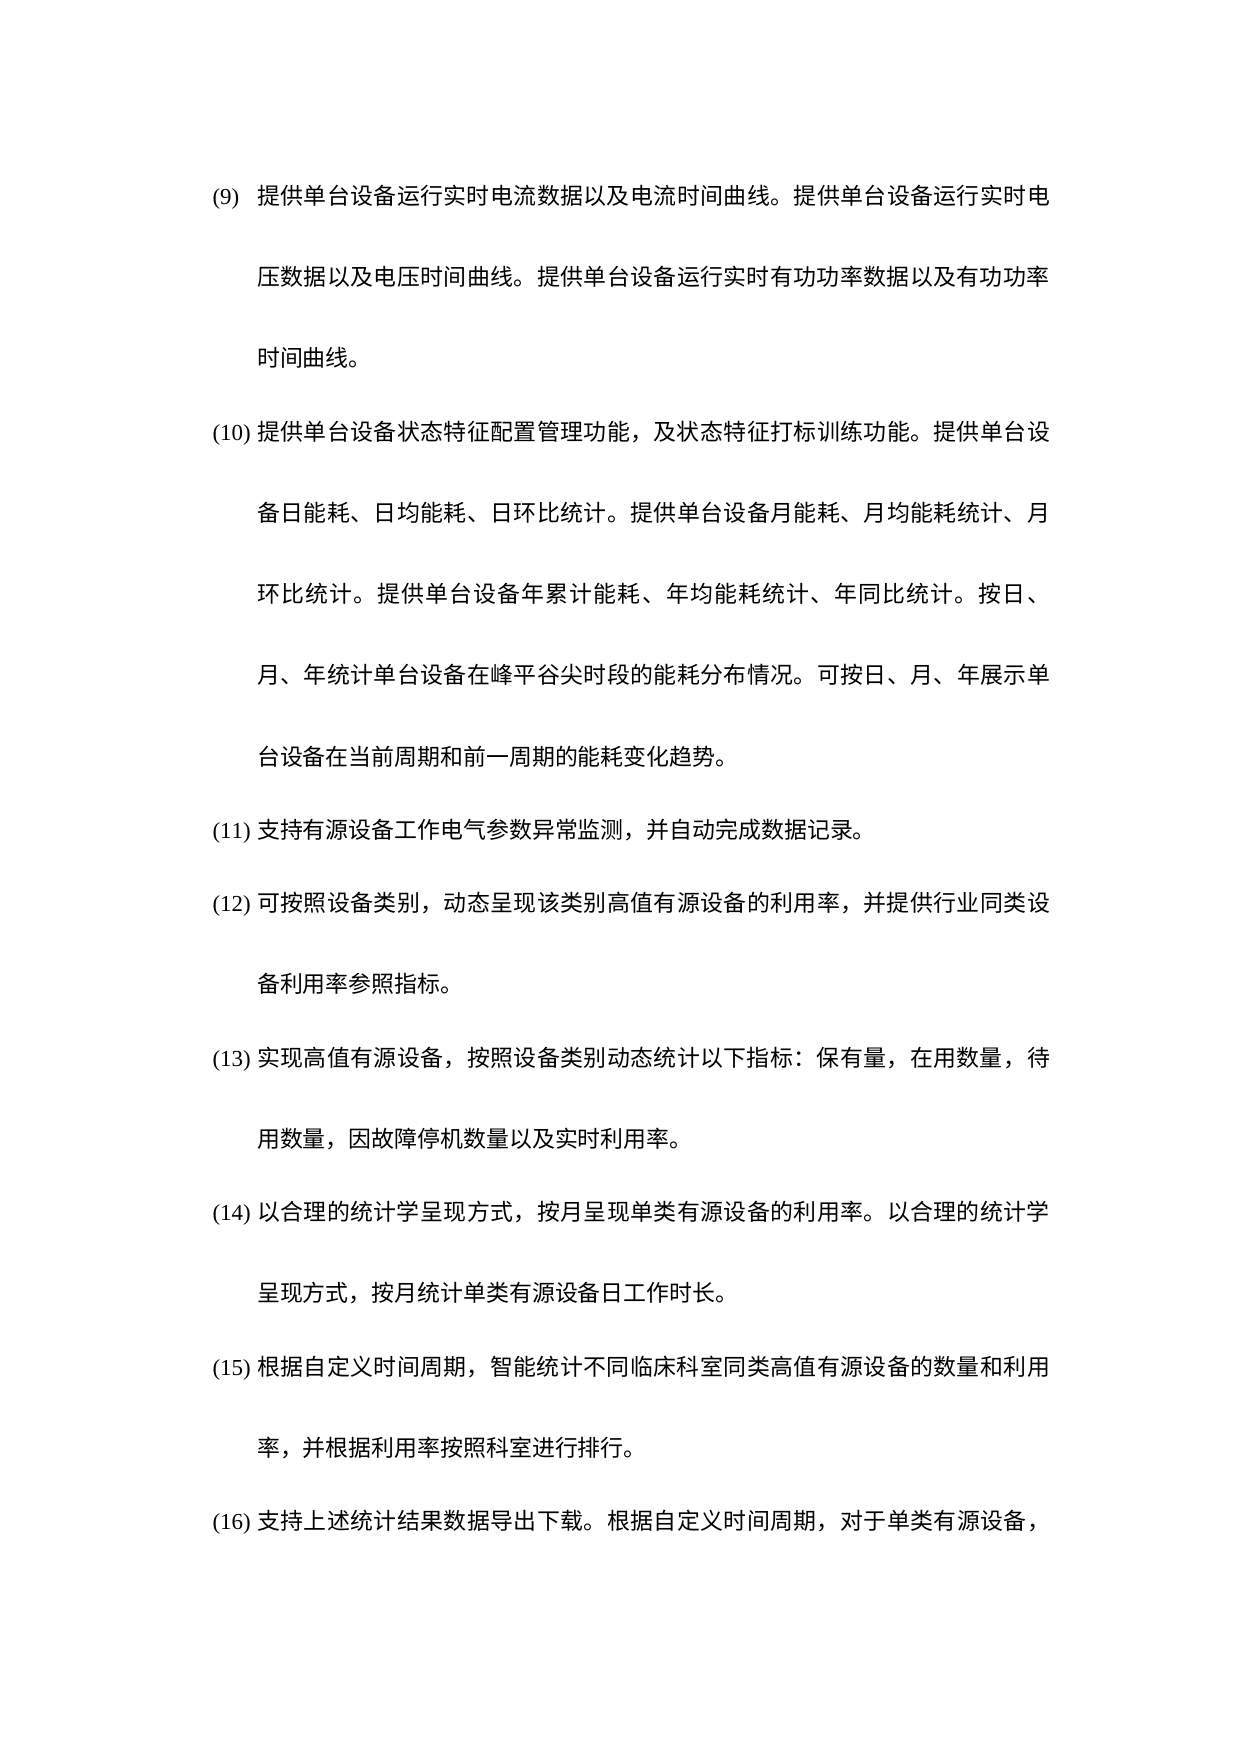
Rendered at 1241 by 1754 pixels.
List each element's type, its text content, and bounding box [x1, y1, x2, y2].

list 支持有源设备工作电气参数异常监测，并自动完成数据记录。 [212, 796, 1053, 861]
list 根据自定义时间周期，智能统计不同临床科室同类高值有源设备的数量和利用率，并根据利用率按照科室进行排行。 [212, 1333, 1053, 1479]
list 实现高值有源设备，按照设备类别动态统计以下指标：保有量，在用数量，待用数量，因故障停机数量以及实时利用率。 [212, 1024, 1053, 1170]
list 提供单台设备状态特征配置管理功能，及状态特征打标训练功能。提供单台设备日能耗、日均能耗、日环比统计。提供单台设备月能耗、月均能耗统计、月环比统计。提供单台设备年累计能耗、年均能耗统计、年同比统计。按日、月、年统计单台设备在峰平谷尖时段的能耗分布情况。可按日、月、年展示单台设备在当前周期和前一周期的能耗变化趋势。 [212, 398, 1053, 788]
list 提供单台设备运行实时电流数据以及电流时间曲线。提供单台设备运行实时电压数据以及电压时间曲线。提供单台设备运行实时有功功率数据以及有功功率时间曲线。 [212, 162, 1053, 389]
list 以合理的统计学呈现方式，按月呈现单类有源设备的利用率。以合理的统计学呈现方式，按月统计单类有源设备日工作时长。 [212, 1178, 1053, 1324]
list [212, 1487, 1053, 1552]
list 可按照设备类别，动态呈现该类别高值有源设备的利用率，并提供行业同类设备利用率参照指标。 [212, 869, 1053, 1015]
